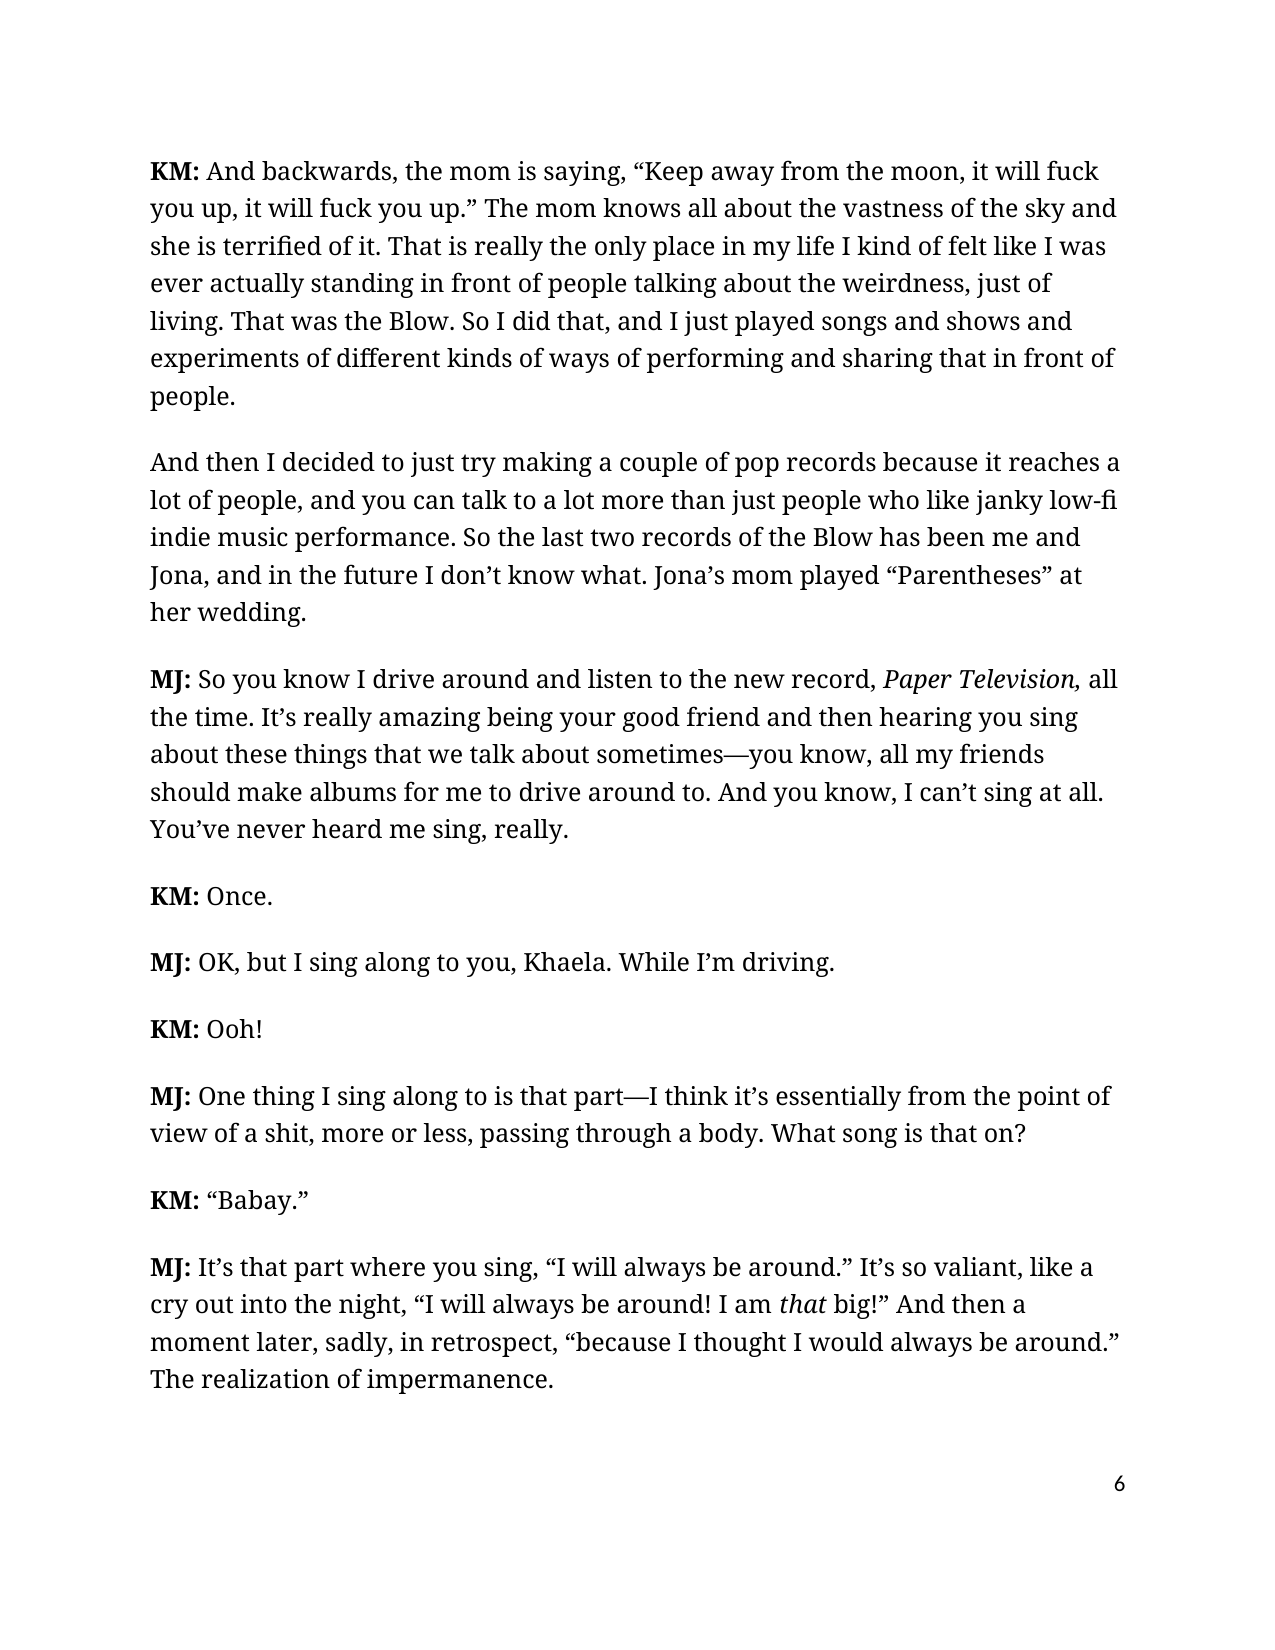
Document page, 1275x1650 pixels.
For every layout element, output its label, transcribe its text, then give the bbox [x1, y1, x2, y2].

text And then I decided to just try making a couple of pop records because it reaches a lot of people, and you can talk to a lot more than just people who like janky low-fi indie music performance. So the last two records of the Blow has been me and Jona, and in the future I don’t know what. Jona’s mom played “Parentheses” at her wedding. [150, 442, 1125, 629]
text MJ: One thing I sing along to is that part—I think it’s essentially from the point of view of a shit, more or less, passing through a body. What song is that on? [150, 1075, 1125, 1150]
text MJ: So you know I drive around and listen to the new record, Paper Television, all the time. It’s really amazing being your good friend and then hearing you sing about these things that we talk about sometimes—you know, all my friends should make albums for me to drive around to. And you know, I can’t sing at all. You’ve never heard me sing, really. [150, 658, 1125, 846]
text KM: “Babay.” [150, 1179, 1125, 1217]
text KM: Ooh! [150, 1008, 1125, 1046]
text KM: And backwards, the mom is saying, “Keep away from the moon, it will fuck you up, it will fuck you up.” The mom knows all about the vastness of the sky and she is terrified of it. That is really the only place in my life I kind of felt like I was ever actually standing in front of people talking about the weirdness, just of living. That was the Blow. So I did that, and I just played songs and shows and experiments of different kinds of ways of performing and sharing that in front of people. [150, 150, 1125, 412]
text KM: Once. [150, 875, 1125, 912]
text MJ: It’s that part where you sing, “I will always be around.” It’s so valiant, like a cry out into the night, “I will always be around! I am that big!” And then a moment later, sadly, in retrospect, “because I thought I would always be around.” The realization of impermanence. [150, 1246, 1125, 1396]
text MJ: OK, but I sing along to you, Khaela. While I’m driving. [150, 942, 1125, 979]
